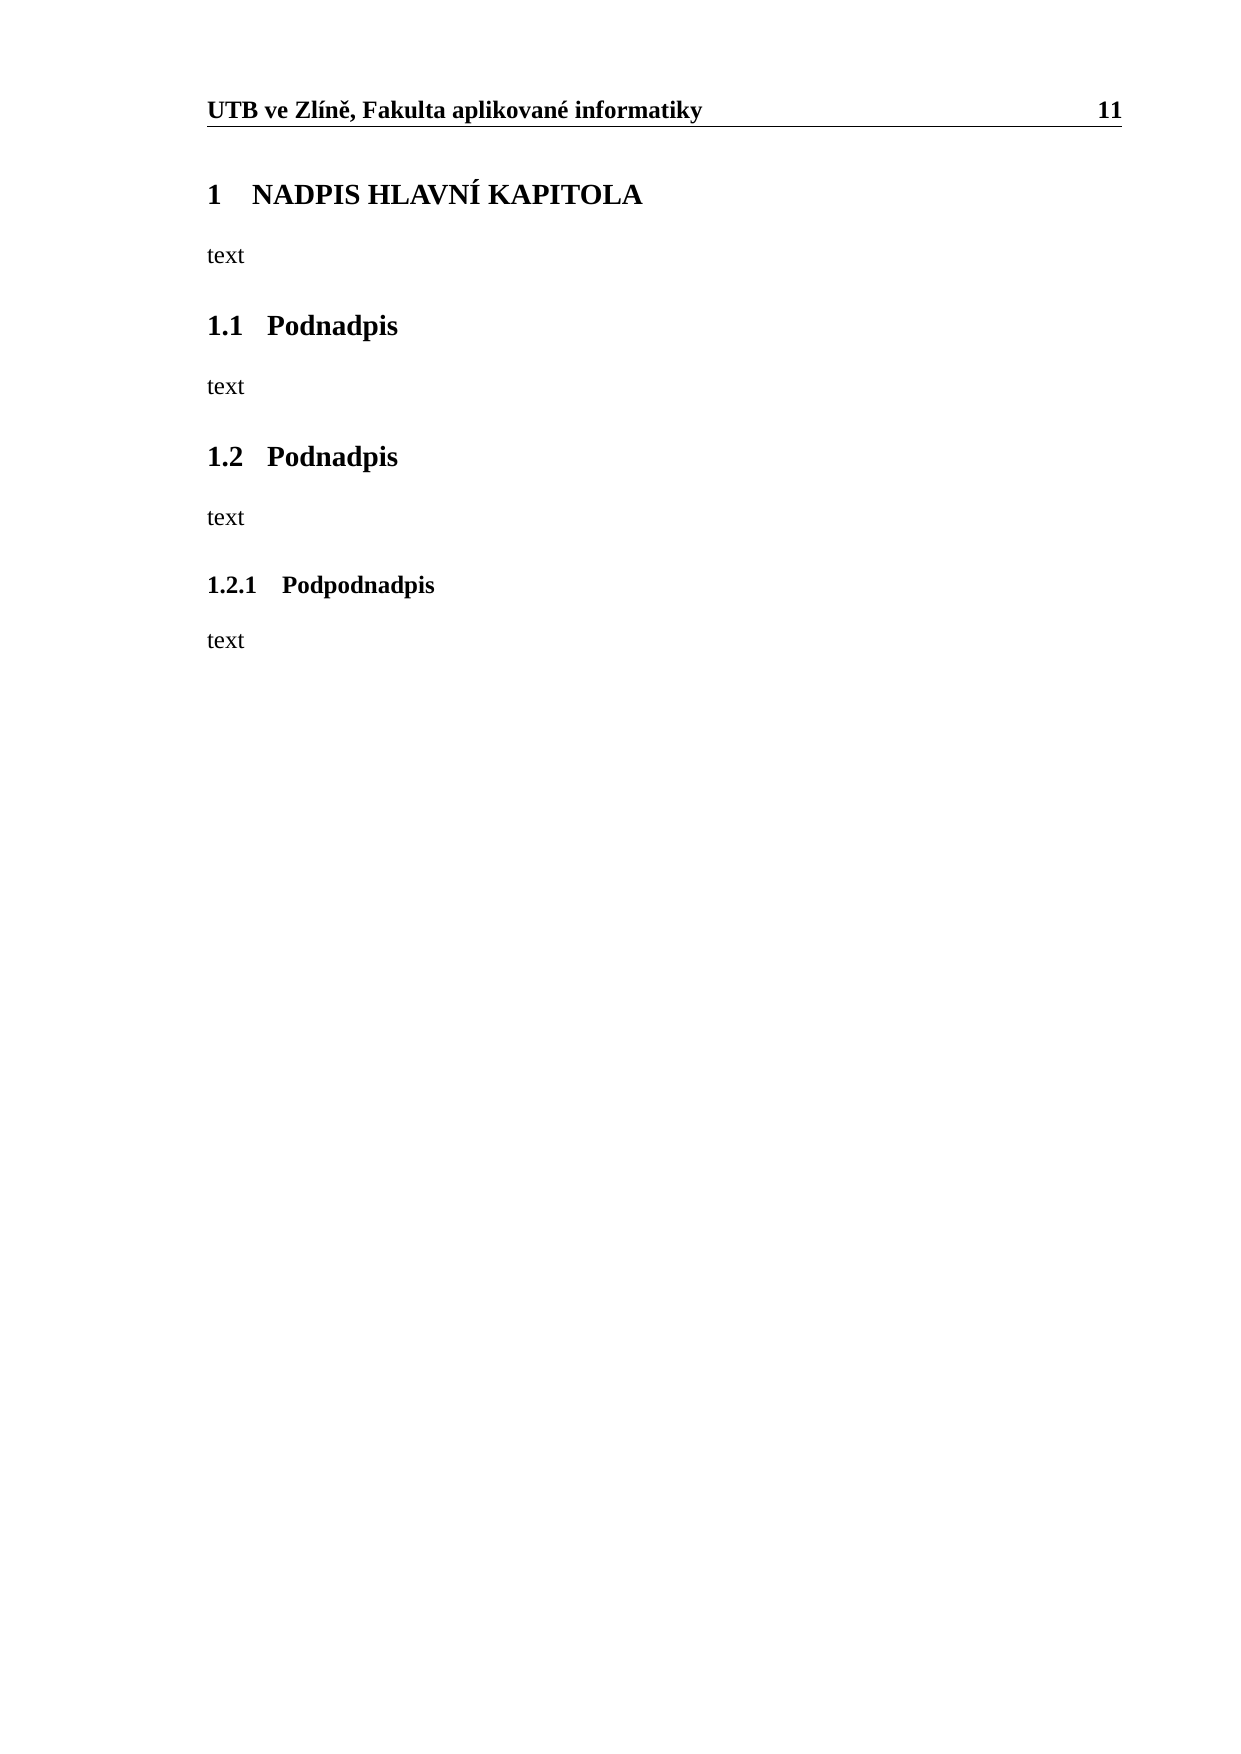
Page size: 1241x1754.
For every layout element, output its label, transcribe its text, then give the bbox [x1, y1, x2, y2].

text text [207, 240, 1122, 269]
text Nadpis hlavní kapitola [207, 177, 1122, 211]
text Podpodnadpis [207, 570, 1122, 599]
text Podnadpis [207, 439, 1122, 473]
text text [207, 502, 1122, 531]
text text [207, 626, 1122, 654]
text Podnadpis [207, 308, 1122, 342]
text text [207, 371, 1122, 400]
